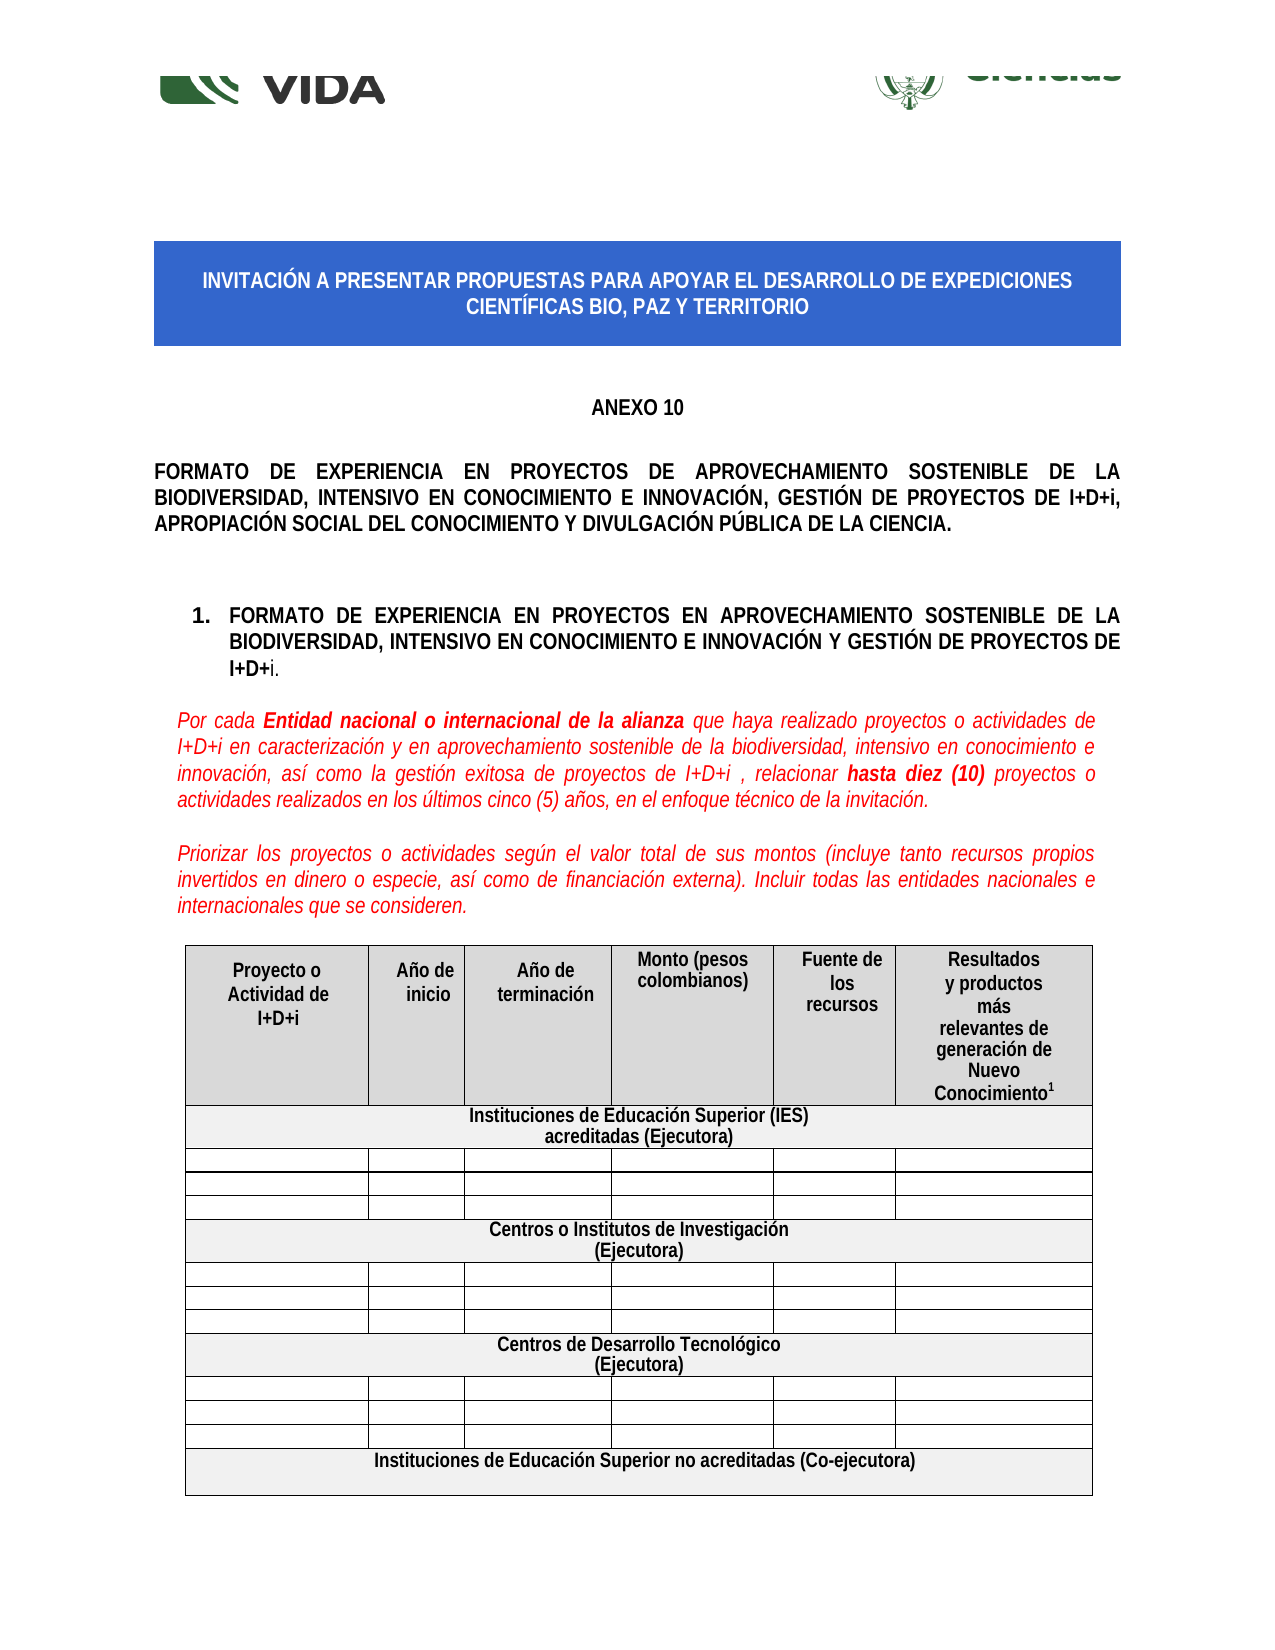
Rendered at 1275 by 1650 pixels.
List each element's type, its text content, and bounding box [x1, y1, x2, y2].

table_cell [896, 1287, 1092, 1309]
table_cell [186, 1149, 368, 1171]
table_cell [465, 1149, 611, 1171]
table_cell [186, 1173, 368, 1195]
table_cell [186, 1310, 368, 1333]
table_cell [896, 1149, 1092, 1171]
picture [154, 76, 1121, 110]
table_cell [896, 1173, 1092, 1195]
table_cell [774, 1173, 895, 1195]
table_header Monto (pesos colombianos) [612, 946, 773, 1105]
table_cell [369, 1263, 464, 1286]
table_header Año de terminación [465, 946, 611, 1105]
table_cell [612, 1287, 773, 1309]
table_cell Instituciones de Educación Superior no acreditadas (Co-ejecutora) [186, 1449, 1092, 1495]
table_cell [186, 1377, 368, 1400]
table_cell [774, 1196, 895, 1219]
text INVITACIÓN A PRESENTAR PROPUESTAS PARA APOYAR EL DESARROLLO DE EXPEDICIONES CIENTÍFICAS BIO, PAZ Y TERRITORIO [154, 267, 1121, 320]
table_cell [465, 1310, 611, 1333]
table_cell [612, 1401, 773, 1424]
table_cell [465, 1287, 611, 1309]
table_cell Instituciones de Educación Superior (IES) acreditadas (Ejecutora) [186, 1106, 1092, 1147]
text FORMATO DE EXPERIENCIA EN PROYECTOS DE APROVECHAMIENTO SOSTENIBLE DE LA BIODIVERSIDAD, INTENSIVO EN CONOCIMIENTO E INNOVACIÓN, GESTIÓN DE PROYECTOS DE I+D+i, APROPIACIÓN SOCIAL DEL CONOCIMIENTO Y DIVULGACIÓN PÚBLICA DE LA CIENCIA. [154, 458, 1121, 537]
table_cell [612, 1173, 773, 1195]
table_header Resultados y productos más relevantes de generación de Nuevo Conocimiento1 [896, 946, 1092, 1105]
table_cell Centros de Desarrollo Tecnológico (Ejecutora) [186, 1334, 1092, 1376]
table_cell [896, 1196, 1092, 1219]
table_cell [774, 1287, 895, 1309]
list FORMATO DE EXPERIENCIA EN PROYECTOS EN APROVECHAMIENTO SOSTENIBLE DE LA BIODIVERSIDAD, INTENSIVO EN CONOCIMIENTO E INNOVACIÓN Y GESTIÓN DE PROYECTOS DE I+D+i. [192, 602, 1121, 681]
text Por cada Entidad nacional o internacional de la alianza que haya realizado proyectos o actividades de I+D+i en caracterización y en aprovechamiento sostenible de la biodiversidad, intensivo en conocimiento e innovación, así como la gestión exitosa de proyectos de I+D+i , relacionar hasta diez (10) proyectos o actividades realizados en los últimos cinco (5) años, en el enfoque técnico de la invitación. [177, 707, 1098, 812]
table_header Fuente de los recursos [774, 946, 895, 1105]
table_cell [774, 1263, 895, 1286]
table_cell [465, 1196, 611, 1219]
table_cell [465, 1425, 611, 1448]
table_cell [612, 1310, 773, 1333]
table_cell [774, 1401, 895, 1424]
table_cell [369, 1310, 464, 1333]
table_cell [369, 1173, 464, 1195]
table_cell [774, 1149, 895, 1171]
table_cell [896, 1425, 1092, 1448]
table_cell [186, 1425, 368, 1448]
table_cell [369, 1196, 464, 1219]
table_cell [186, 1287, 368, 1309]
table_cell [612, 1263, 773, 1286]
table_cell [612, 1149, 773, 1171]
table_cell [186, 1401, 368, 1424]
table_cell [612, 1425, 773, 1448]
text Priorizar los proyectos o actividades según el valor total de sus montos (incluye tanto recursos propios invertidos en dinero o especie, así como de financiación externa). Incluir todas las entidades nacionales e internacionales que se consideren. [177, 840, 1098, 919]
table_cell [465, 1377, 611, 1400]
table_cell [186, 1196, 368, 1219]
table_header Proyecto o Actividad de I+D+i [186, 946, 368, 1105]
table_cell [465, 1173, 611, 1195]
table_cell [612, 1196, 773, 1219]
table_cell [465, 1263, 611, 1286]
table_cell [369, 1401, 464, 1424]
table_cell [369, 1377, 464, 1400]
table_cell [774, 1310, 895, 1333]
table_cell Centros o Institutos de Investigación (Ejecutora) [186, 1220, 1092, 1262]
table_cell [369, 1425, 464, 1448]
table_cell [896, 1263, 1092, 1286]
table_cell [465, 1401, 611, 1424]
subtitle ANEXO 10 [455, 394, 820, 420]
table_cell [369, 1149, 464, 1171]
table_header Año de inicio [369, 946, 464, 1105]
table_cell [774, 1425, 895, 1448]
table_cell [369, 1287, 464, 1309]
table_cell [896, 1401, 1092, 1424]
table_cell [896, 1310, 1092, 1333]
table_cell [186, 1263, 368, 1286]
table_cell [896, 1377, 1092, 1400]
table_cell [774, 1377, 895, 1400]
table_cell [612, 1377, 773, 1400]
